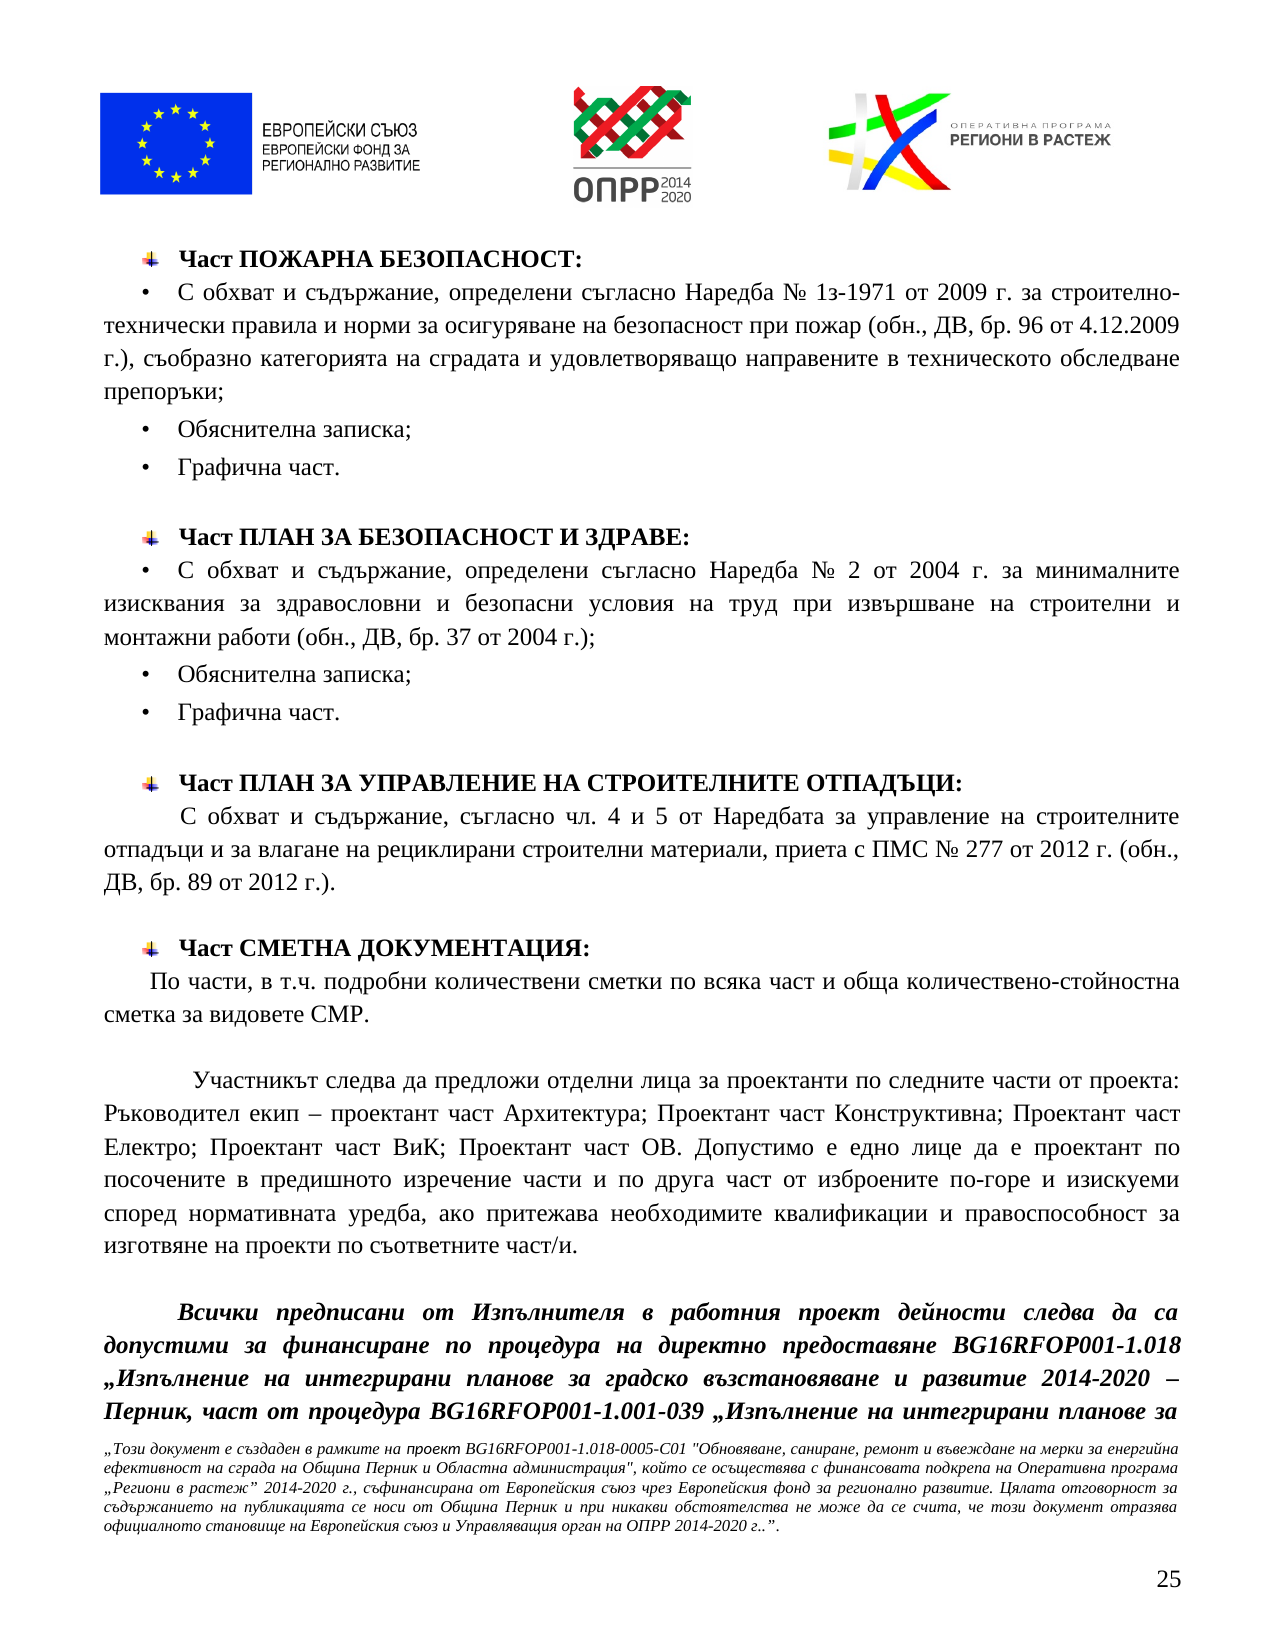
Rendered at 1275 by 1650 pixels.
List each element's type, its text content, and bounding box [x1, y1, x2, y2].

list Графична част. [103, 697, 1181, 726]
list Обяснителна записка; [103, 659, 1181, 688]
list Част ПЛАН ЗА УПРАВЛЕНИЕ НА СТРОИТЕЛНИТЕ ОТПАДЪЦИ: [141, 768, 1181, 797]
list Част СМЕТНА ДОКУМЕНТАЦИЯ: [141, 933, 1181, 962]
picture [573, 86, 694, 208]
list Част ПЛАН ЗА БЕЗОПАСНОСТ И ЗДРАВЕ: [141, 522, 1181, 551]
list Част ПОЖАРНА БЕЗОПАСНОСТ: [141, 244, 1181, 272]
text Участникът следва да предложи отделни лица за проектанти по следните части от проекта: Ръководител екип – проектант част Архитектура; Проектант част Конструктивна; Проектант част Електро; Проектант част ВиК; Проектант част ОВ. Допустимо е едно лице да е проектант по посочените в предишното изречение части и по друга част от изброените по-горе и изискуеми според нормативната уредба, ако притежава необходимите квалификации и правоспособност за изготвяне на проекти по съответните част/и. [103, 1066, 1181, 1259]
picture [142, 250, 159, 267]
text По части, в т.ч. подробни количествени сметки по всяка част и обща количествено-стойностна сметка за видовете СМР. [103, 966, 1181, 1028]
picture [813, 86, 1132, 197]
list С обхват и съдържание, определени съгласно Наредба № 1з-1971 от 2009 г. за строително-технически правила и норми за осигуряване на безопасност при пожар (обн., ДВ, бр. 96 от 4.12.2009 г.), съобразно категорията на сградата и удовлетворяващо направените в техническото обследване препоръки; [103, 277, 1181, 404]
picture [142, 775, 159, 792]
picture [85, 81, 448, 208]
picture [142, 529, 159, 546]
list Графична част. [103, 452, 1181, 480]
picture [142, 940, 159, 957]
list С обхват и съдържание, определени съгласно Наредба № 2 от 2004 г. за минималните изисквания за здравословни и безопасни условия на труд при извършване на строителни и монтажни работи (обн., ДВ, бр. 37 от 2004 г.); [103, 556, 1181, 650]
list Обяснителна записка; [103, 414, 1181, 442]
text С обхват и съдържание, съгласно чл. 4 и 5 от Наредбата за управление на строителните отпадъци и за влагане на рециклирани строителни материали, приета с ПМС № 277 от 2012 г. (обн., ДВ, бр. 89 от 2012 г.). [103, 801, 1181, 896]
